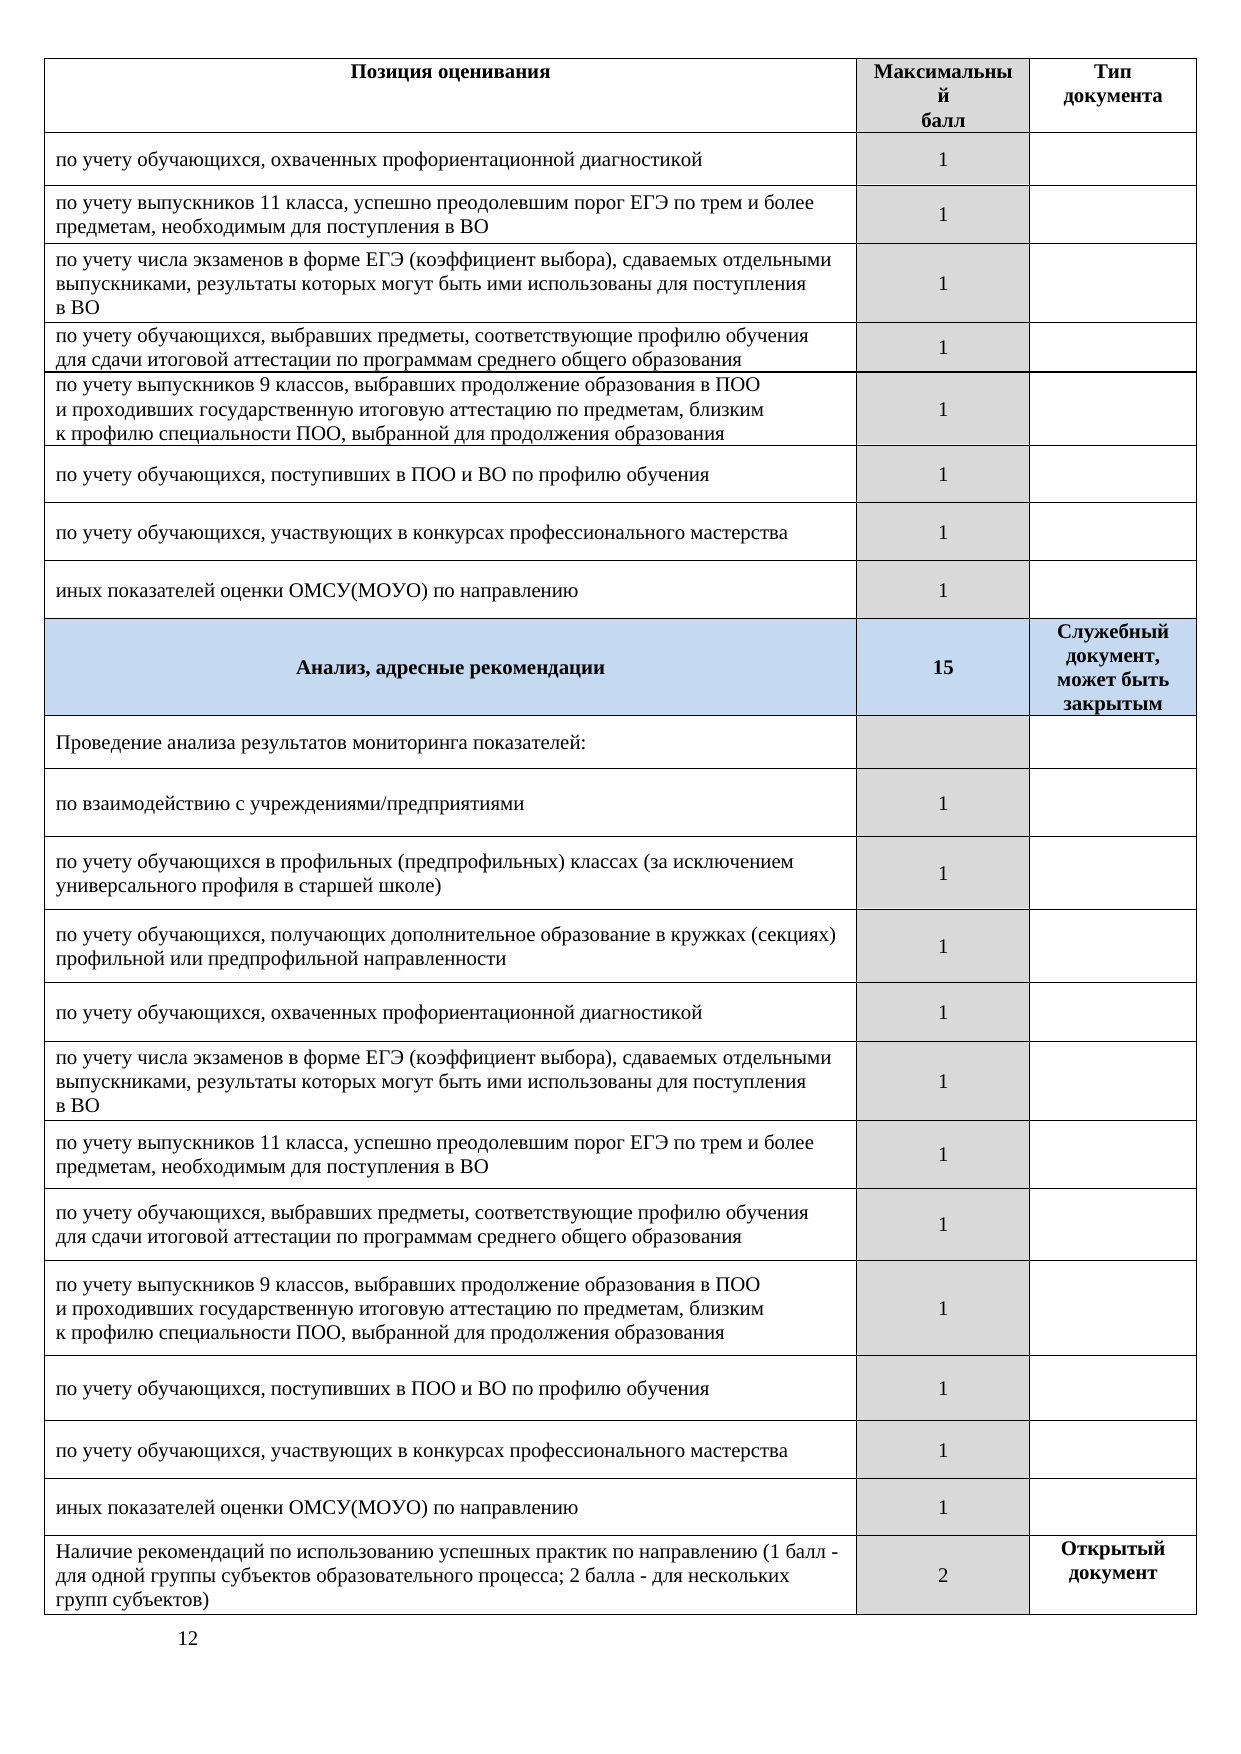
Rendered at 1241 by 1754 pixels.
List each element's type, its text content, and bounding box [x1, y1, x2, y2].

table_cell по взаимодействию с учреждениями/предприятиями [45, 769, 856, 836]
table_header Позиция оценивания [45, 59, 856, 132]
table_cell 1 [857, 561, 1029, 618]
table_cell [1030, 186, 1196, 243]
table_cell [1030, 1479, 1196, 1535]
table_cell Наличие рекомендаций по использованию успешных практик по направлению (1 балл - для одной группы субъектов образовательного процесса; 2 балла - для нескольких групп субъектов) [45, 1536, 856, 1614]
table_cell Служебный документ, может быть закрытым [1030, 619, 1196, 715]
table_cell по учету числа экзаменов в форме ЕГЭ (коэффициент выбора), сдаваемых отдельными выпускниками, результаты которых могут быть ими использованы для поступления в ВО [45, 244, 856, 322]
table_cell [1030, 561, 1196, 618]
table_cell 1 [857, 1121, 1029, 1188]
table_cell [1030, 769, 1196, 836]
table_cell по учету обучающихся, участвующих в конкурсах профессионального мастерства [45, 503, 856, 560]
table_cell 1 [857, 1189, 1029, 1260]
table_cell по учету обучающихся, охваченных профориентационной диагностикой [45, 133, 856, 184]
table_cell 2 [857, 1536, 1029, 1614]
table_cell 1 [857, 1042, 1029, 1120]
table_cell 15 [857, 619, 1029, 715]
table_cell 1 [857, 186, 1029, 243]
table_cell 1 [857, 837, 1029, 908]
table_cell [1030, 1042, 1196, 1120]
table_cell Проведение анализа результатов мониторинга показателей: [45, 716, 856, 768]
table_cell [1030, 503, 1196, 560]
table_cell 1 [857, 373, 1029, 444]
table_cell по учету обучающихся, охваченных профориентационной диагностикой [45, 983, 856, 1041]
table_cell [1030, 133, 1196, 184]
table_cell 1 [857, 446, 1029, 502]
table_cell [857, 716, 1029, 768]
table_cell [1030, 1121, 1196, 1188]
table_cell [1030, 1189, 1196, 1260]
table_cell по учету обучающихся, выбравших предметы, соответствующие профилю обучения для сдачи итоговой аттестации по программам среднего общего образования [45, 1189, 856, 1260]
table_cell [1030, 837, 1196, 908]
table_cell [1030, 910, 1196, 982]
table_cell [1030, 716, 1196, 768]
table_cell 1 [857, 910, 1029, 982]
table_cell по учету выпускников 9 классов, выбравших продолжение образования в ПОО и проходивших государственную итоговую аттестацию по предметам, близким к профилю специальности ПОО, выбранной для продолжения образования [45, 1261, 856, 1355]
table_cell 1 [857, 769, 1029, 836]
table_cell [1030, 323, 1196, 371]
table_cell 1 [857, 1421, 1029, 1478]
table_cell по учету обучающихся, поступивших в ПОО и ВО по профилю обучения [45, 1356, 856, 1420]
table_cell по учету выпускников 11 класса, успешно преодолевшим порог ЕГЭ по трем и более предметам, необходимым для поступления в ВО [45, 1121, 856, 1188]
table_cell по учету выпускников 9 классов, выбравших продолжение образования в ПОО и проходивших государственную итоговую аттестацию по предметам, близким к профилю специальности ПОО, выбранной для продолжения образования [45, 373, 856, 444]
table_cell [1030, 373, 1196, 444]
table_cell по учету числа экзаменов в форме ЕГЭ (коэффициент выбора), сдаваемых отдельными выпускниками, результаты которых могут быть ими использованы для поступления в ВО [45, 1042, 856, 1120]
table_cell 1 [857, 133, 1029, 184]
table_cell иных показателей оценки ОМСУ(МОУО) по направлению [45, 561, 856, 618]
table_cell 1 [857, 1261, 1029, 1355]
table_cell по учету обучающихся в профильных (предпрофильных) классах (за исключением универсального профиля в старшей школе) [45, 837, 856, 908]
table_cell 1 [857, 503, 1029, 560]
table_cell [1030, 1356, 1196, 1420]
table_cell [1030, 446, 1196, 502]
table_cell по учету выпускников 11 класса, успешно преодолевшим порог ЕГЭ по трем и более предметам, необходимым для поступления в ВО [45, 186, 856, 243]
table_cell 1 [857, 244, 1029, 322]
table_cell 1 [857, 1479, 1029, 1535]
table_cell 1 [857, 983, 1029, 1041]
table_cell по учету обучающихся, получающих дополнительное образование в кружках (секциях) профильной или предпрофильной направленности [45, 910, 856, 982]
table_header Максимальный балл [857, 59, 1029, 132]
table_cell иных показателей оценки ОМСУ(МОУО) по направлению [45, 1479, 856, 1535]
table_cell по учету обучающихся, участвующих в конкурсах профессионального мастерства [45, 1421, 856, 1478]
table_header Тип документа [1030, 59, 1196, 132]
table_cell [1030, 1261, 1196, 1355]
table_cell [1030, 244, 1196, 322]
table_cell [1030, 983, 1196, 1041]
table_cell 1 [857, 323, 1029, 371]
table_cell по учету обучающихся, поступивших в ПОО и ВО по профилю обучения [45, 446, 856, 502]
table_cell по учету обучающихся, выбравших предметы, соответствующие профилю обучения для сдачи итоговой аттестации по программам среднего общего образования [45, 323, 856, 371]
table_cell [1030, 1421, 1196, 1478]
table_cell Открытый документ [1030, 1536, 1196, 1614]
table_cell 1 [857, 1356, 1029, 1420]
table_cell Анализ, адресные рекомендации [45, 619, 856, 715]
